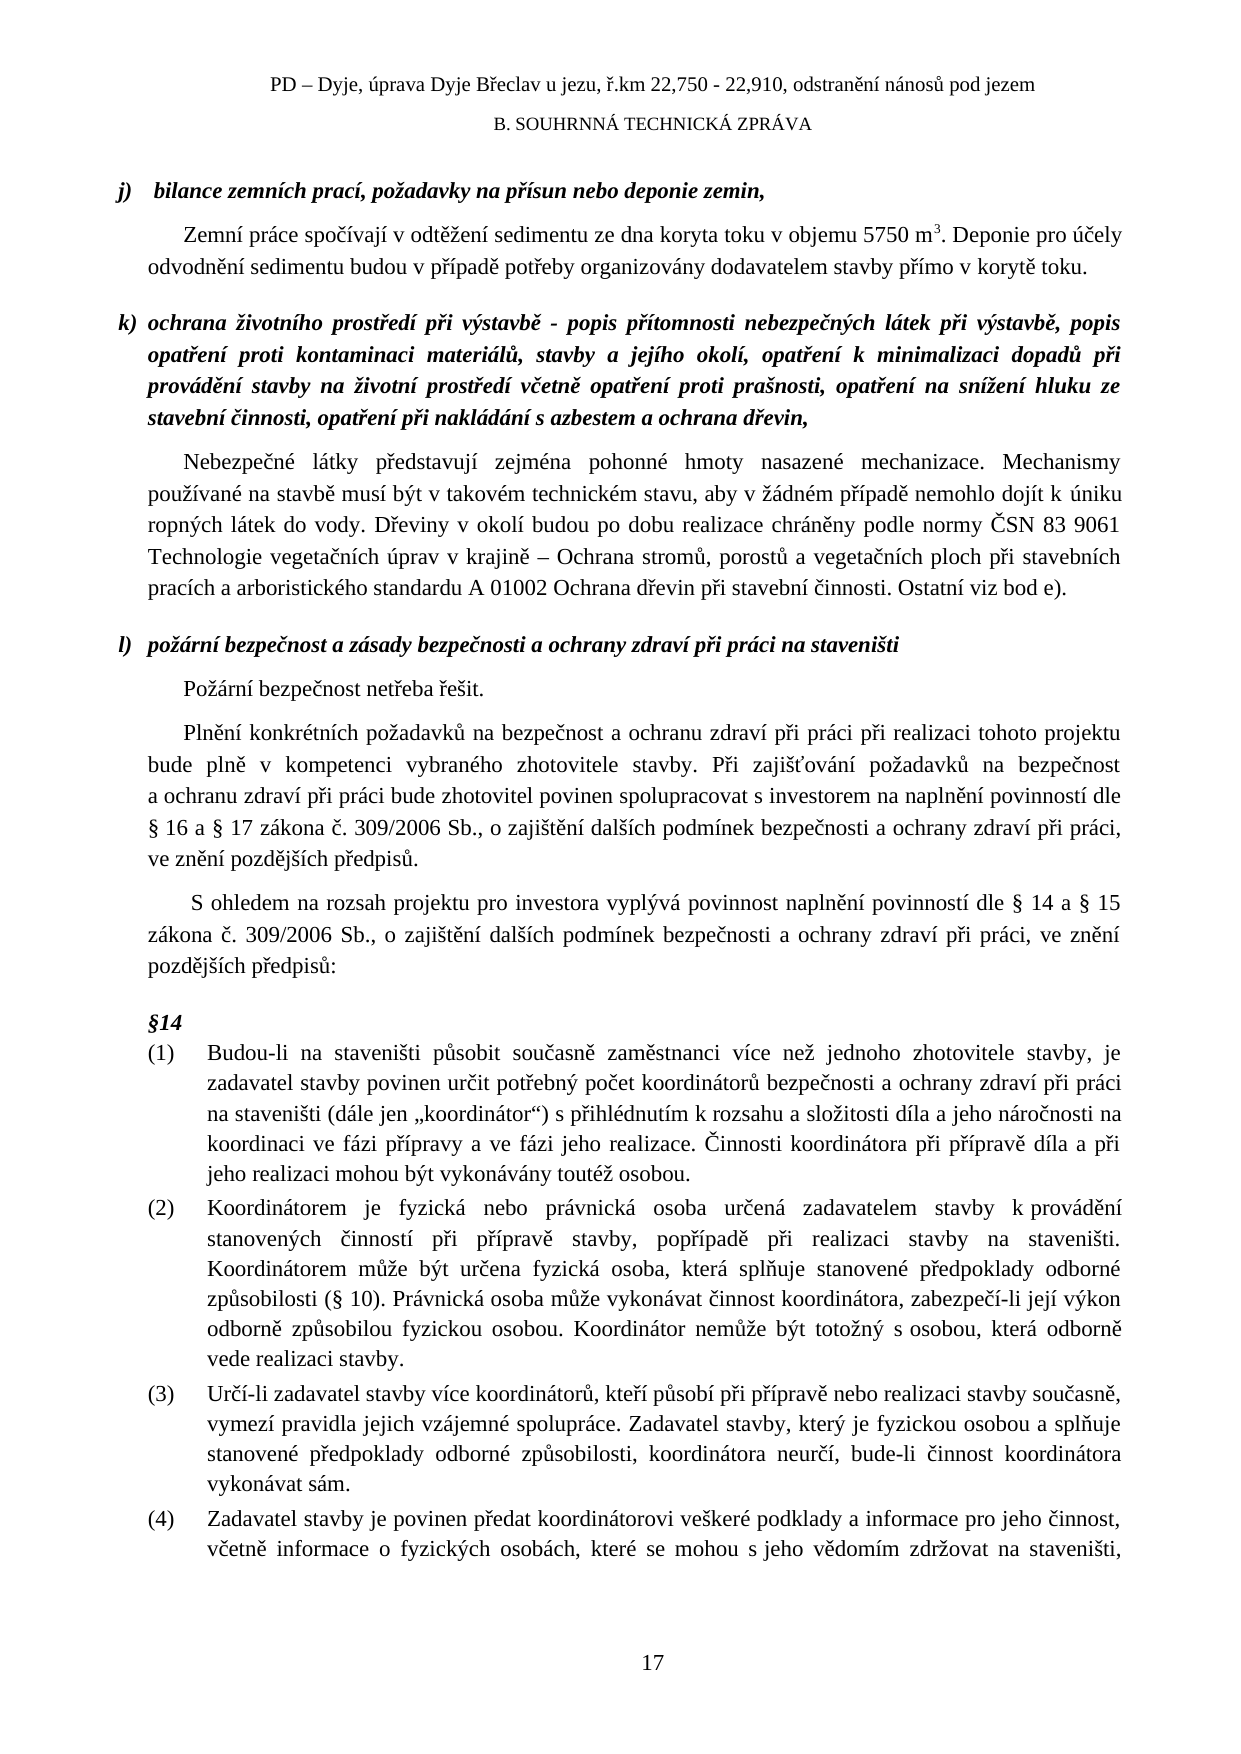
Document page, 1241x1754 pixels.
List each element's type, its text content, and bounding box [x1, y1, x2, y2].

text Zemní práce spočívají v odtěžení sedimentu ze dna koryta toku v objemu 5750 m3. Deponie pro účely odvodnění sedimentu budou v případě potřeby organizovány dodavatelem stavby přímo v korytě toku. [148, 221, 1122, 279]
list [148, 1505, 1122, 1561]
text Nebezpečné látky představují zejména pohonné hmoty nasazené mechanizace. Mechanismy používané na stavbě musí být v takovém technickém stavu, aby v žádném případě nemohlo dojít k úniku ropných látek do vody. Dřeviny v okolí budou po dobu realizace chráněny podle normy ČSN 83 9061 Technologie vegetačních úprav v krajině – Ochrana stromů, porostů a vegetačních ploch při stavebních pracích a arboristického standardu A 01002 Ochrana dřevin při stavební činnosti. Ostatní viz bod e). [148, 448, 1122, 601]
text bilance zemních prací, požadavky na přísun nebo deponie zemin, [118, 177, 1122, 203]
text ochrana životního prostředí při výstavbě - popis přítomnosti nebezpečných látek při výstavbě, popis opatření proti kontaminaci materiálů, stavby a jejího okolí, opatření k minimalizaci dopadů při provádění stavby na životní prostředí včetně opatření proti prašnosti, opatření na snížení hluku ze stavební činnosti, opatření při nakládání s azbestem a ochrana dřevin, [118, 309, 1122, 430]
list §14 [148, 1009, 1122, 1035]
list Určí-li zadavatel stavby více koordinátorů, kteří působí při přípravě nebo realizaci stavby současně, vymezí pravidla jejich vzájemné spolupráce. Zadavatel stavby, který je fyzickou osobou a splňuje stanovené předpoklady odborné způsobilosti, koordinátora neurčí, bude-li činnost koordinátora vykonávat sám. [148, 1380, 1122, 1497]
list Koordinátorem je fyzická nebo právnická osoba určená zadavatelem stavby k provádění stanovených činností při přípravě stavby, popřípadě při realizaci stavby na staveništi. Koordinátorem může být určena fyzická osoba, která splňuje stanovené předpoklady odborné způsobilosti (§ 10). Právnická osoba může vykonávat činnost koordinátora, zabezpečí-li její výkon odborně způsobilou fyzickou osobou. Koordinátor nemůže být totožný s osobou, která odborně vede realizaci stavby. [148, 1194, 1122, 1372]
text Požární bezpečnost netřeba řešit. [148, 675, 1122, 701]
list Budou-li na staveništi působit současně zaměstnanci více než jednoho zhotovitele stavby, je zadavatel stavby povinen určit potřebný počet koordinátorů bezpečnosti a ochrany zdraví při práci na staveništi (dále jen „koordinátor“) s přihlédnutím k rozsahu a složitosti díla a jeho náročnosti na koordinaci ve fázi přípravy a ve fázi jeho realizace. Činnosti koordinátora při přípravě díla a při jeho realizaci mohou být vykonávány toutéž osobou. [148, 1039, 1122, 1186]
text požární bezpečnost a zásady bezpečnosti a ochrany zdraví při práci na staveništi [118, 631, 1122, 657]
text Plnění konkrétních požadavků na bezpečnost a ochranu zdraví při práci při realizaci tohoto projektu bude plně v kompetenci vybraného zhotovitele stavby. Při zajišťování požadavků na bezpečnost a ochranu zdraví při práci bude zhotovitel povinen spolupracovat s investorem na naplnění povinností dle § 16 a § 17 zákona č. 309/2006 Sb., o zajištění dalších podmínek bezpečnosti a ochrany zdraví při práci, ve znění pozdějších předpisů. [148, 719, 1122, 872]
text S ohledem na rozsah projektu pro investora vyplývá povinnost naplnění povinností dle § 14 a § 15 zákona č. 309/2006 Sb., o zajištění dalších podmínek bezpečnosti a ochrany zdraví při práci, ve znění pozdějších předpisů: [148, 889, 1122, 979]
